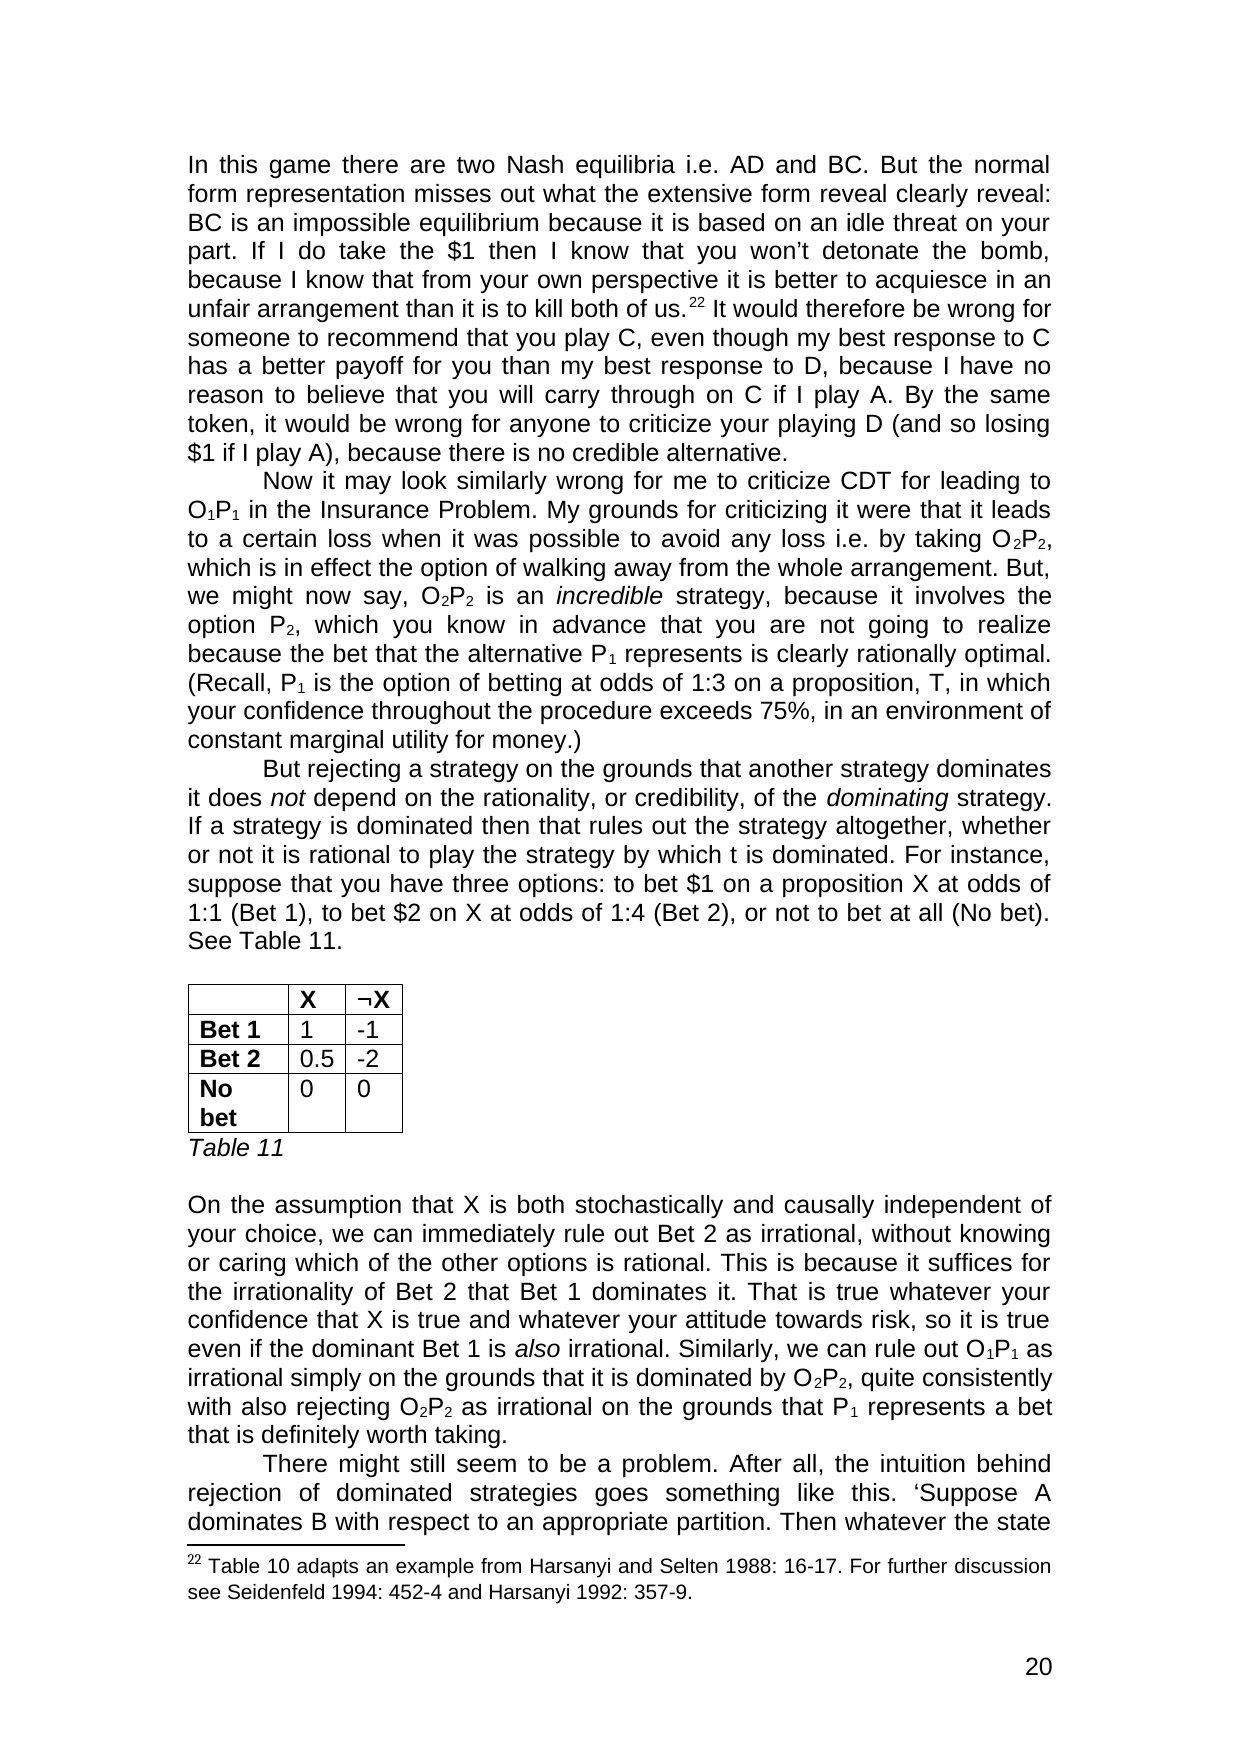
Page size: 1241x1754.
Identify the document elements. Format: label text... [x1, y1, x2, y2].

text But rejecting a strategy on the grounds that another strategy dominates it does not depend on the rationality, or credibility, of the dominating strategy. If a strategy is dominated then that rules out the strategy altogether, whether or not it is rational to play the strategy by which t is dominated. For instance, suppose that you have three options: to bet $1 on a proposition X at odds of 1:1 (Bet 1), to bet $2 on X at odds of 1:4 (Bet 2), or not to bet at all (No bet). See Table 11. [187, 754, 1053, 955]
text On the assumption that X is both stochastically and causally independent of your choice, we can immediately rule out Bet 2 as irrational, without knowing or caring which of the other options is rational. This is because it suffices for the irrationality of Bet 2 that Bet 1 dominates it. That is true whatever your confidence that X is true and whatever your attitude towards risk, so it is true even if the dominant Bet 1 is also irrational. Similarly, we can rule out O1P1 as irrational simply on the grounds that it is dominated by O2P2, quite consistently with also rejecting O2P2 as irrational on the grounds that P1 represents a bet that is definitely worth taking. [187, 1190, 1053, 1449]
text Table 11 [187, 1133, 1053, 1162]
text Now it may look similarly wrong for me to criticize CDT for leading to O1P1 in the Insurance Problem. My grounds for criticizing it were that it leads to a certain loss when it was possible to avoid any loss i.e. by taking O2P2, which is in effect the option of walking away from the whole arrangement. But, we might now say, O2P2 is an incredible strategy, because it involves the option P2, which you know in advance that you are not going to realize because the bet that the alternative P1 represents is clearly rationally optimal. (Recall, P1 is the option of betting at odds of 1:3 on a proposition, T, in which your confidence throughout the procedure exceeds 75%, in an environment of constant marginal utility for money.) [187, 466, 1053, 754]
table_header X [289, 985, 345, 1014]
table_cell 0 [289, 1074, 345, 1132]
table_header [189, 985, 288, 1014]
table_cell -1 [346, 1015, 402, 1043]
table_cell 0.5 [289, 1045, 345, 1073]
table_cell 0 [346, 1074, 402, 1132]
table_cell Bet 1 [189, 1015, 288, 1043]
text In this game there are two Nash equilibria i.e. AD and BC. But the normal form representation misses out what the extensive form reveal clearly reveal: BC is an impossible equilibrium because it is based on an idle threat on your part. If I do take the $1 then I know that you won’t detonate the bomb, because I know that from your own perspective it is better to acquiesce in an unfair arrangement than it is to kill both of us. It would therefore be wrong for someone to recommend that you play C, even though my best response to C has a better payoff for you than my best response to D, because I have no reason to believe that you will carry through on C if I play A. By the same token, it would be wrong for anyone to criticize your playing D (and so losing $1 if I play A), because there is no credible alternative. [187, 150, 1053, 466]
table_cell Bet 2 [189, 1045, 288, 1073]
table_header X [346, 985, 402, 1014]
table_cell -2 [346, 1045, 402, 1073]
table_cell No bet [189, 1074, 288, 1132]
table_cell 1 [289, 1015, 345, 1043]
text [187, 1449, 1053, 1535]
